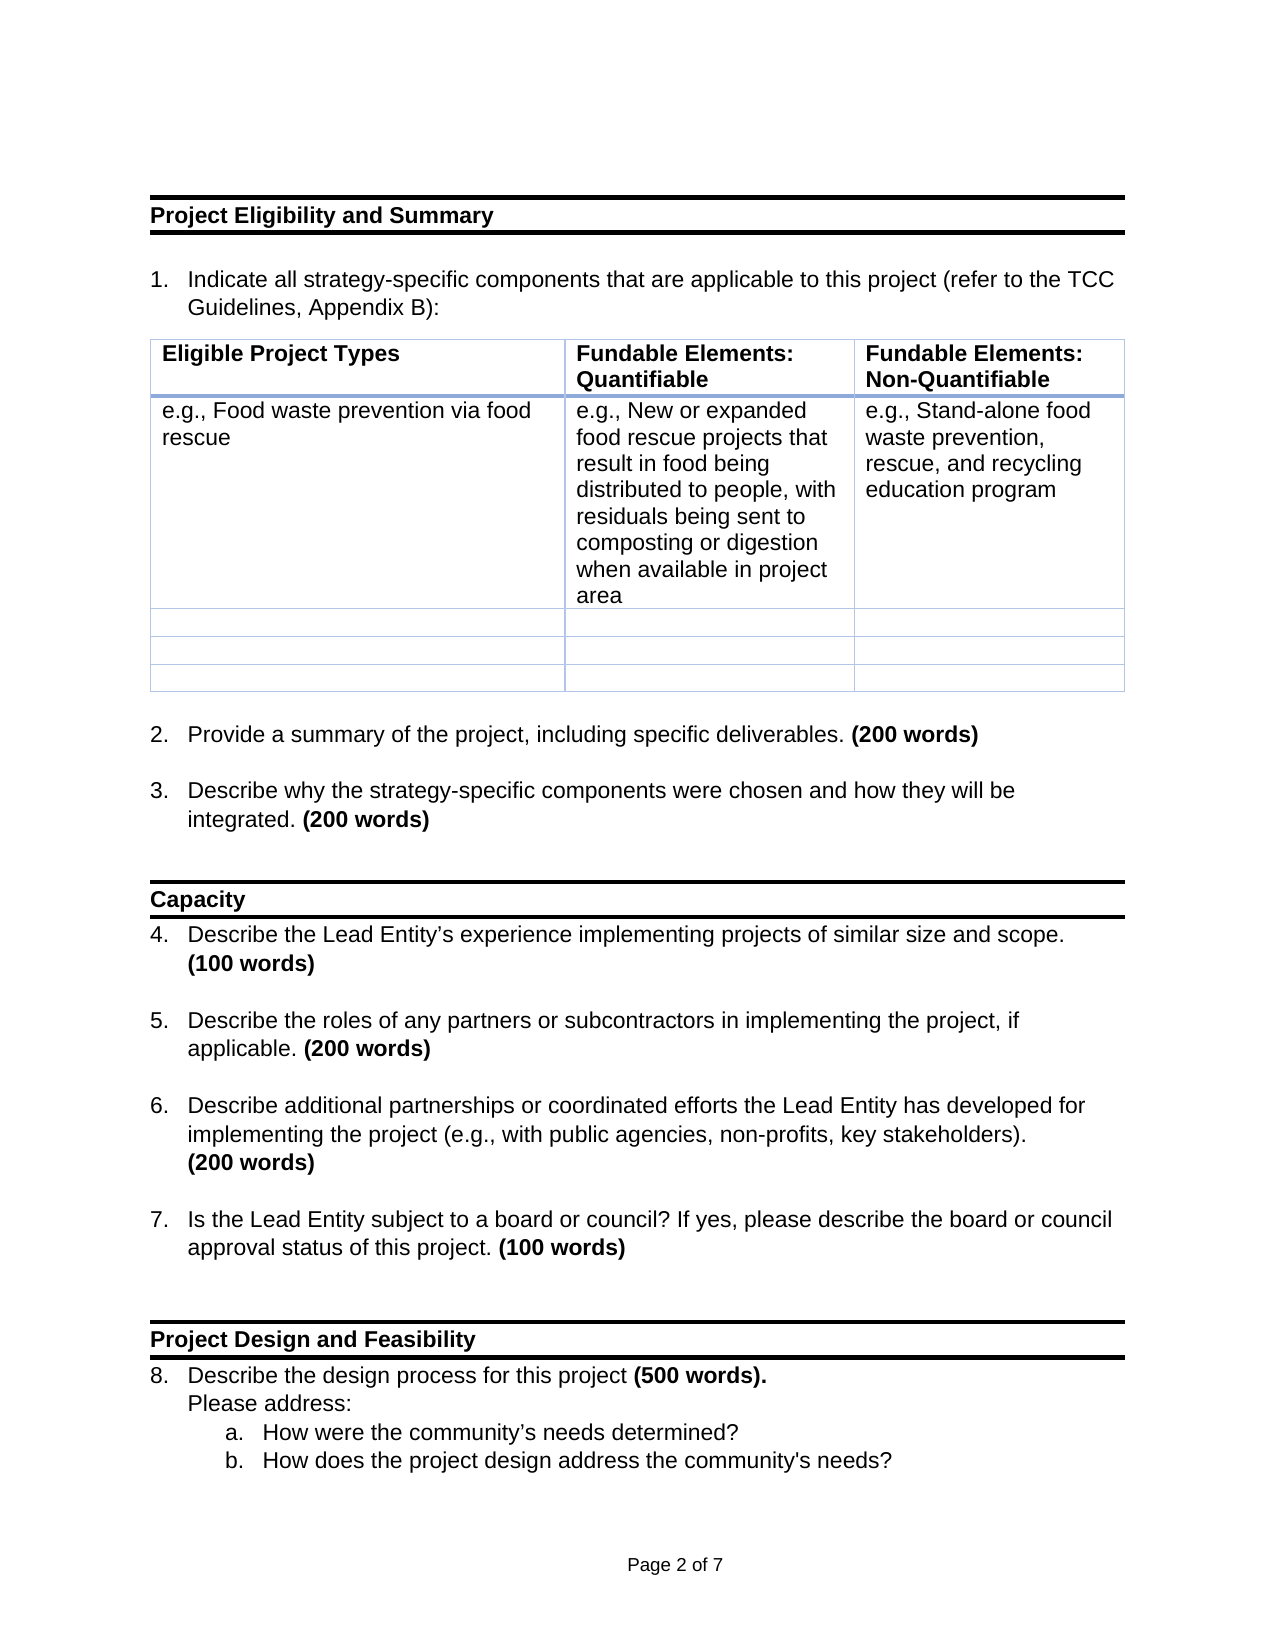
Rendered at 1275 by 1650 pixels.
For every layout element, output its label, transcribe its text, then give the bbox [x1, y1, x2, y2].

list Describe why the strategy-specific components were chosen and how they will be integrated. (200 words) [150, 777, 1125, 832]
table_cell [855, 665, 1124, 691]
table_header Eligible Project Types [151, 340, 564, 394]
list Describe the roles of any partners or subcontractors in implementing the project, if applicable. (200 words) [150, 1007, 1125, 1062]
list Indicate all strategy-specific components that are applicable to this project (refer to the TCC Guidelines, Appendix B): [150, 266, 1125, 320]
table_cell e.g., New or expanded food rescue projects that result in food being distributed to people, with residuals being sent to composting or digestion when available in project area [566, 398, 854, 608]
table_cell [855, 609, 1124, 636]
text (200 words) [150, 1149, 1125, 1175]
table_cell [566, 665, 854, 691]
table_cell [151, 609, 564, 636]
table_cell [566, 609, 854, 636]
subtitle Project Design and Feasibility [150, 1324, 1125, 1355]
subtitle Project Eligibility and Summary [150, 200, 1125, 230]
text Please address: [187, 1390, 1125, 1416]
table_cell [566, 637, 854, 664]
table_cell [855, 637, 1124, 664]
list How were the community’s needs determined? [225, 1418, 1125, 1445]
list Describe the Lead Entity’s experience implementing projects of similar size and scope. [150, 921, 1125, 948]
table_cell e.g., Stand-alone food waste prevention, rescue, and recycling education program [855, 398, 1124, 608]
list Provide a summary of the project, including specific deliverables. (200 words) [150, 721, 1125, 747]
list Is the Lead Entity subject to a board or council? If yes, please describe the board or council approval status of this project. (100 words) [150, 1206, 1125, 1261]
table_header Fundable Elements: Non-Quantifiable [855, 340, 1124, 394]
list How does the project design address the community's needs? [225, 1447, 1125, 1473]
table_cell [151, 665, 564, 691]
subtitle Capacity [150, 884, 1125, 915]
table_header Fundable Elements: Quantifiable [566, 340, 854, 394]
list Describe additional partnerships or coordinated efforts the Lead Entity has developed for implementing the project (e.g., with public agencies, non-profits, key stakeholders). [150, 1092, 1125, 1147]
table_cell e.g., Food waste prevention via food rescue [151, 398, 564, 608]
table_cell [151, 637, 564, 664]
text (100 words) [150, 950, 1125, 976]
list Describe the design process for this project (500 words). [150, 1362, 1125, 1388]
